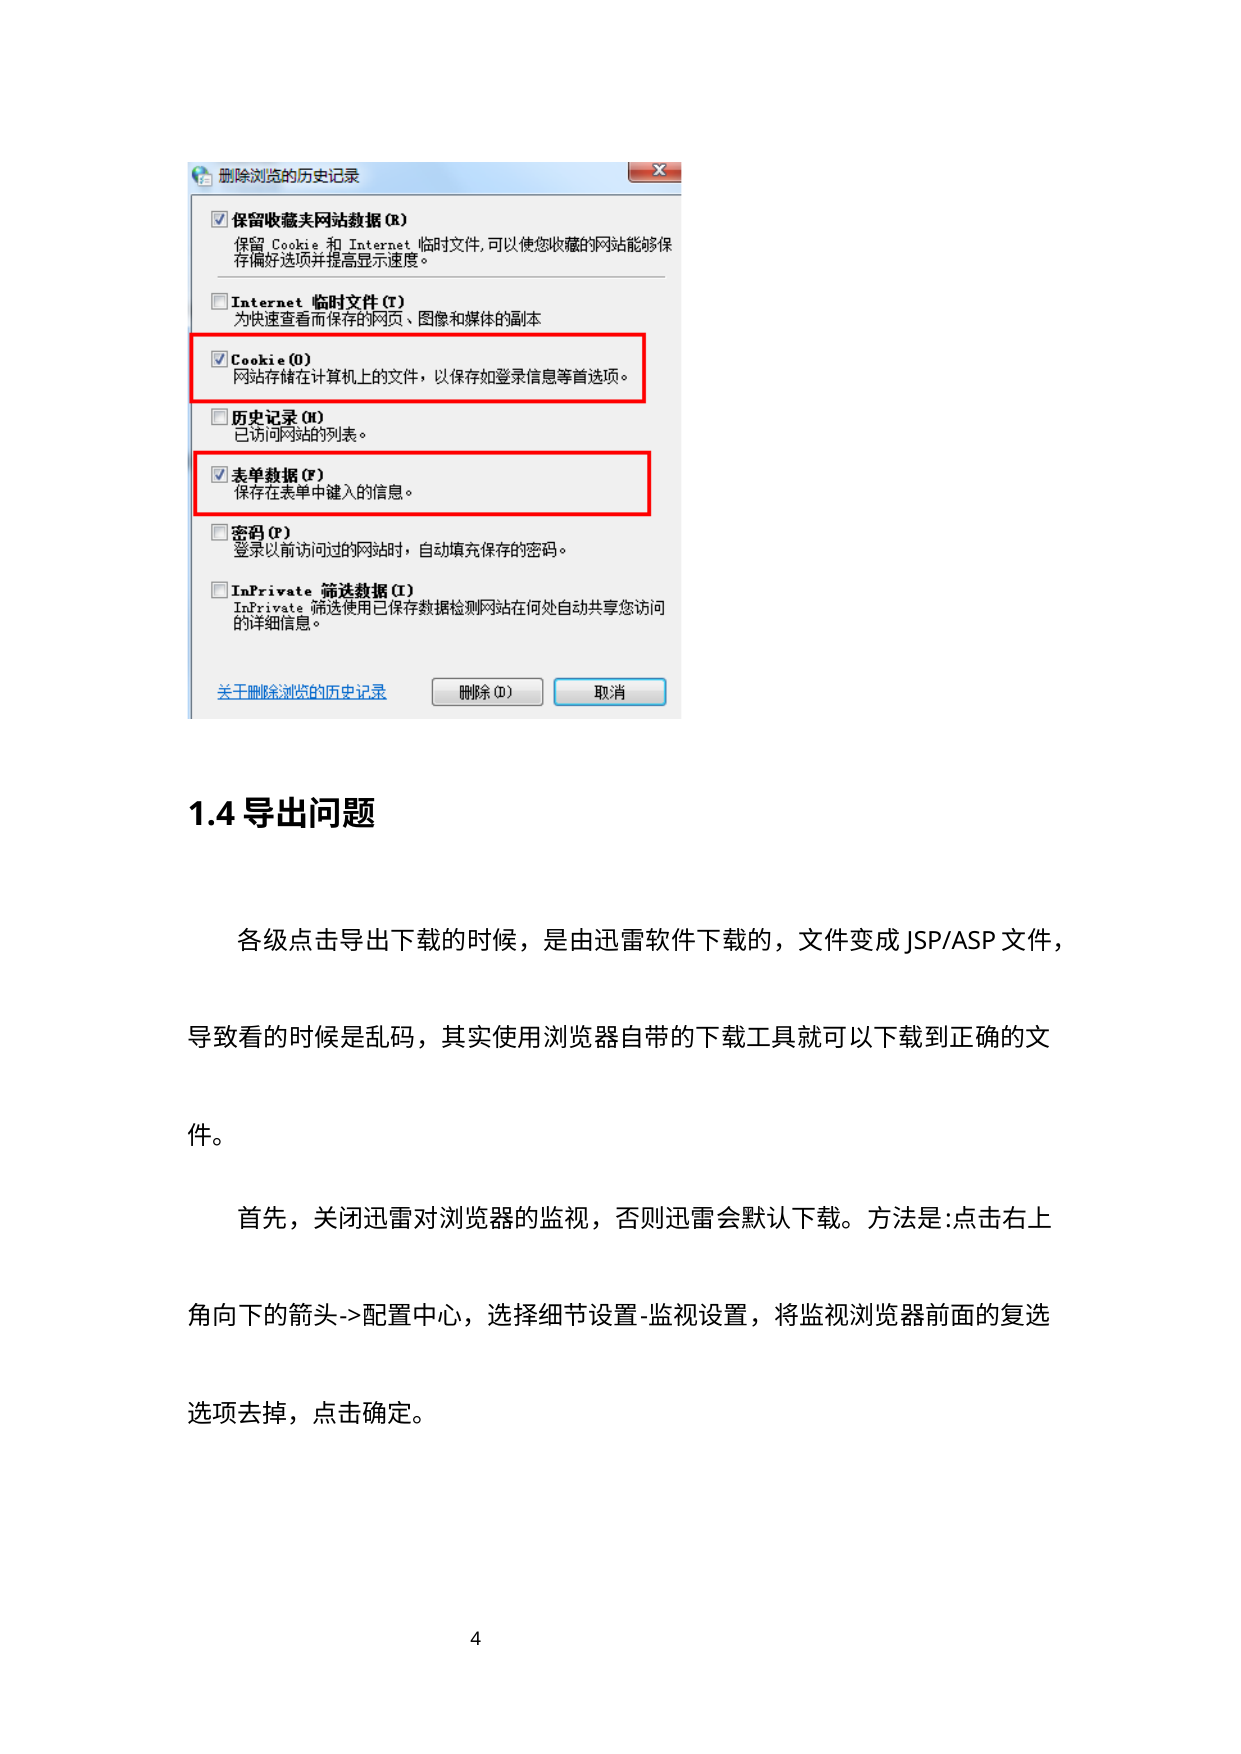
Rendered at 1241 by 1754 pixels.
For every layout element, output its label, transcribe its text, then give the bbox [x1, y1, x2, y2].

text 首先，关闭迅雷对浏览器的监视，否则迅雷会默认下载。方法是:点击右上角向下的箭头->配置中心，选择细节设置-监视设置，将监视浏览器前面的复选选项去掉，点击确定。 [187, 1184, 1053, 1444]
subtitle 1.4导出问题 [187, 778, 1053, 843]
picture [187, 162, 682, 719]
text 各级点击导出下载的时候，是由迅雷软件下载的，文件变成JSP/ASP文件，导致看的时候是乱码，其实使用浏览器自带的下载工具就可以下载到正确的文件。 [187, 906, 1053, 1166]
